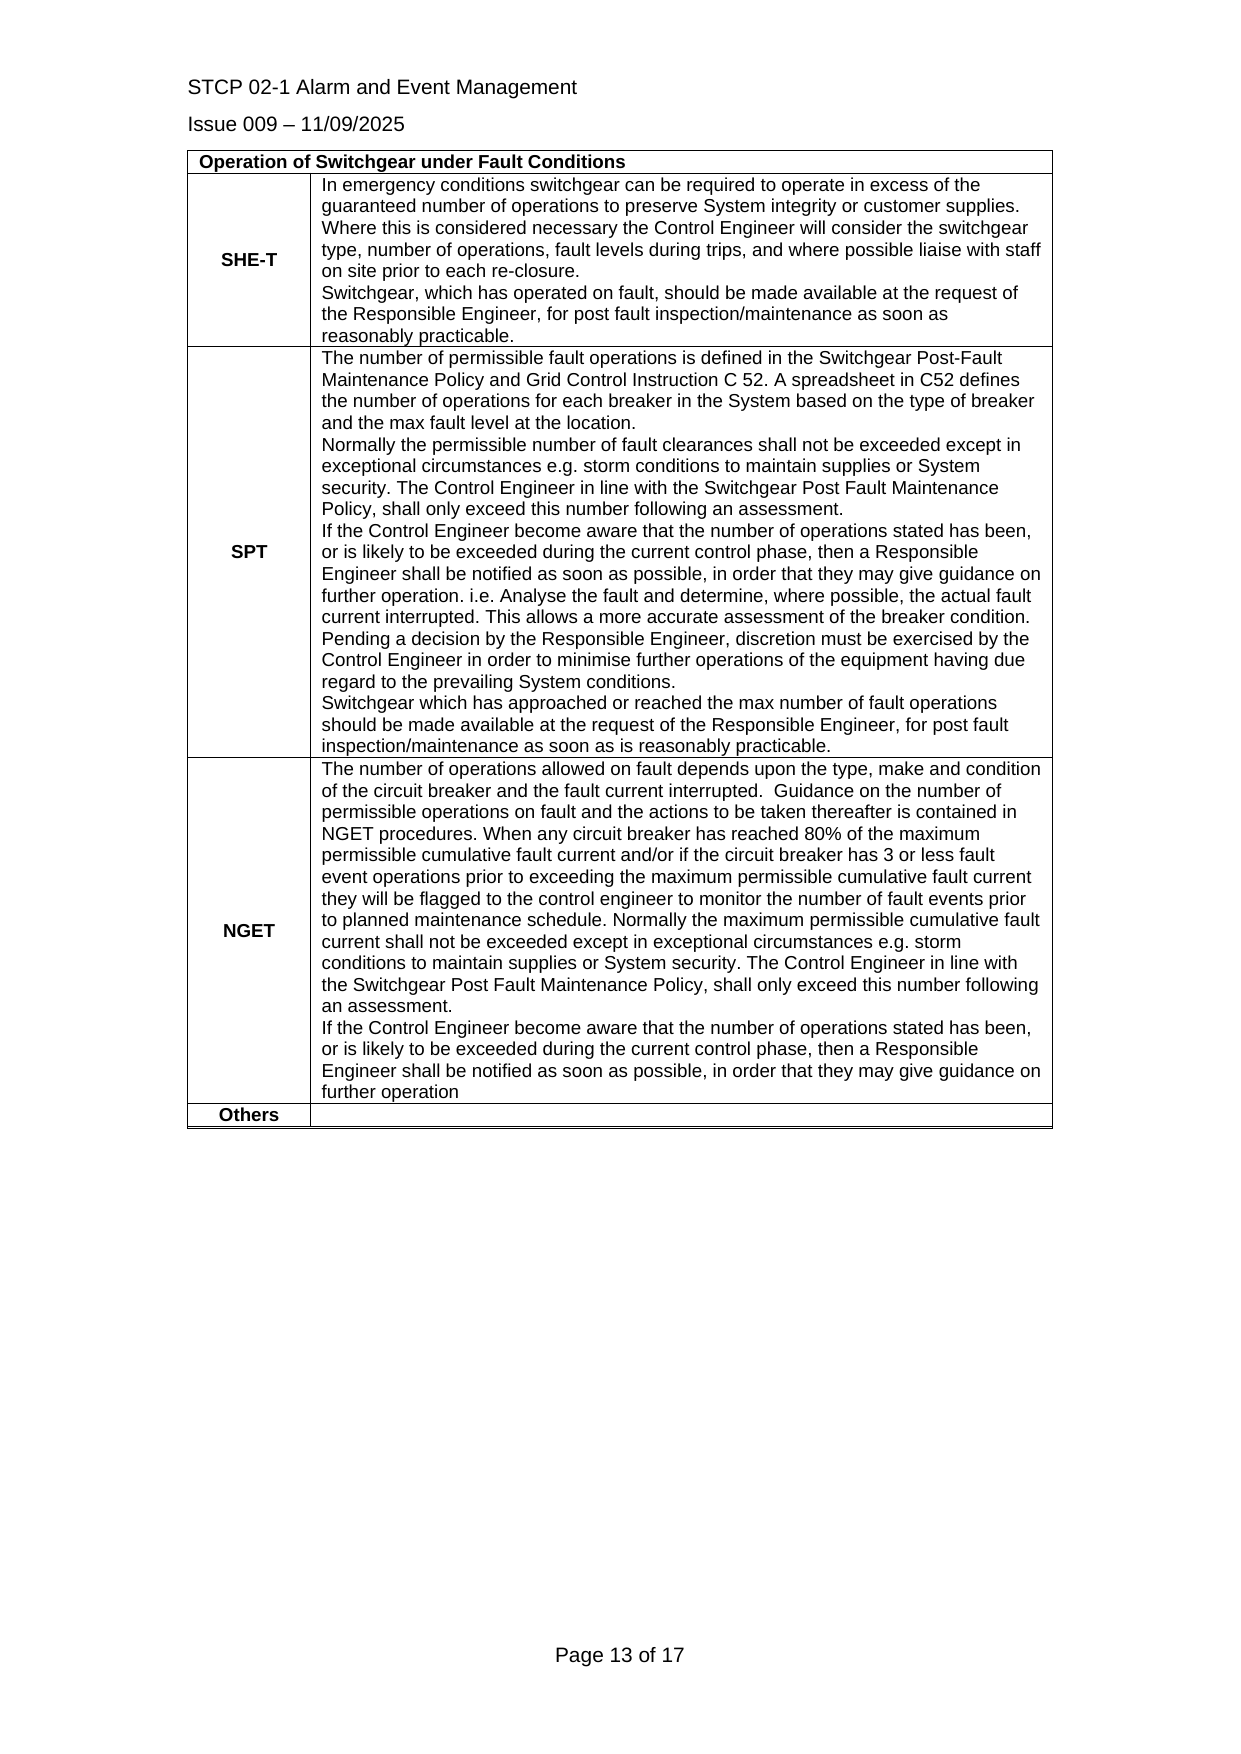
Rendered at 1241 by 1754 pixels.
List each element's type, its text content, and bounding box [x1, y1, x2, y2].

table_cell SHE-T [188, 174, 310, 346]
table_cell Others [188, 1104, 310, 1126]
table_cell SPT [188, 347, 310, 757]
table_cell [311, 1104, 1052, 1126]
table_header Operation of Switchgear under Fault Conditions [188, 151, 1052, 173]
table_cell The number of permissible fault operations is defined in the Switchgear Post-Fault Maintenance Policy and Grid Control Instruction C 52. A spreadsheet in C52 defines the number of operations for each breaker in the System based on the type of breaker and the max fault level at the location. Normally the permissible number of fault clearances shall not be exceeded except in exceptional circumstances e.g. storm conditions to maintain supplies or System security. The Control Engineer in line with the Switchgear Post Fault Maintenance Policy, shall only exceed this number following an assessment. If the Control Engineer become aware that the number of operations stated has been, or is likely to be exceeded during the current control phase, then a Responsible Engineer shall be notified as soon as possible, in order that they may give guidance on further operation. i.e. Analyse the fault and determine, where possible, the actual fault current interrupted. This allows a more accurate assessment of the breaker condition. Pending a decision by the Responsible Engineer, discretion must be exercised by the Control Engineer in order to minimise further operations of the equipment having due regard to the prevailing System conditions. Switchgear which has approached or reached the max number of fault operations should be made available at the request of the Responsible Engineer, for post fault inspection/maintenance as soon as is reasonably practicable. [311, 347, 1052, 757]
table_cell In emergency conditions switchgear can be required to operate in excess of the guaranteed number of operations to preserve System integrity or customer supplies. Where this is considered necessary the Control Engineer will consider the switchgear type, number of operations, fault levels during trips, and where possible liaise with staff on site prior to each re-closure. Switchgear, which has operated on fault, should be made available at the request of the Responsible Engineer, for post fault inspection/maintenance as soon as reasonably practicable. [311, 174, 1052, 346]
table_cell NGET [188, 758, 310, 1103]
table_cell The number of operations allowed on fault depends upon the type, make and condition of the circuit breaker and the fault current interrupted. Guidance on the number of permissible operations on fault and the actions to be taken thereafter is contained in NGET procedures. When any circuit breaker has reached 80% of the maximum permissible cumulative fault current and/or if the circuit breaker has 3 or less fault event operations prior to exceeding the maximum permissible cumulative fault current they will be flagged to the control engineer to monitor the number of fault events prior to planned maintenance schedule. Normally the maximum permissible cumulative fault current shall not be exceeded except in exceptional circumstances e.g. storm conditions to maintain supplies or System security. The Control Engineer in line with the Switchgear Post Fault Maintenance Policy, shall only exceed this number following an assessment. If the Control Engineer become aware that the number of operations stated has been, or is likely to be exceeded during the current control phase, then a Responsible Engineer shall be notified as soon as possible, in order that they may give guidance on further operation [311, 758, 1052, 1103]
